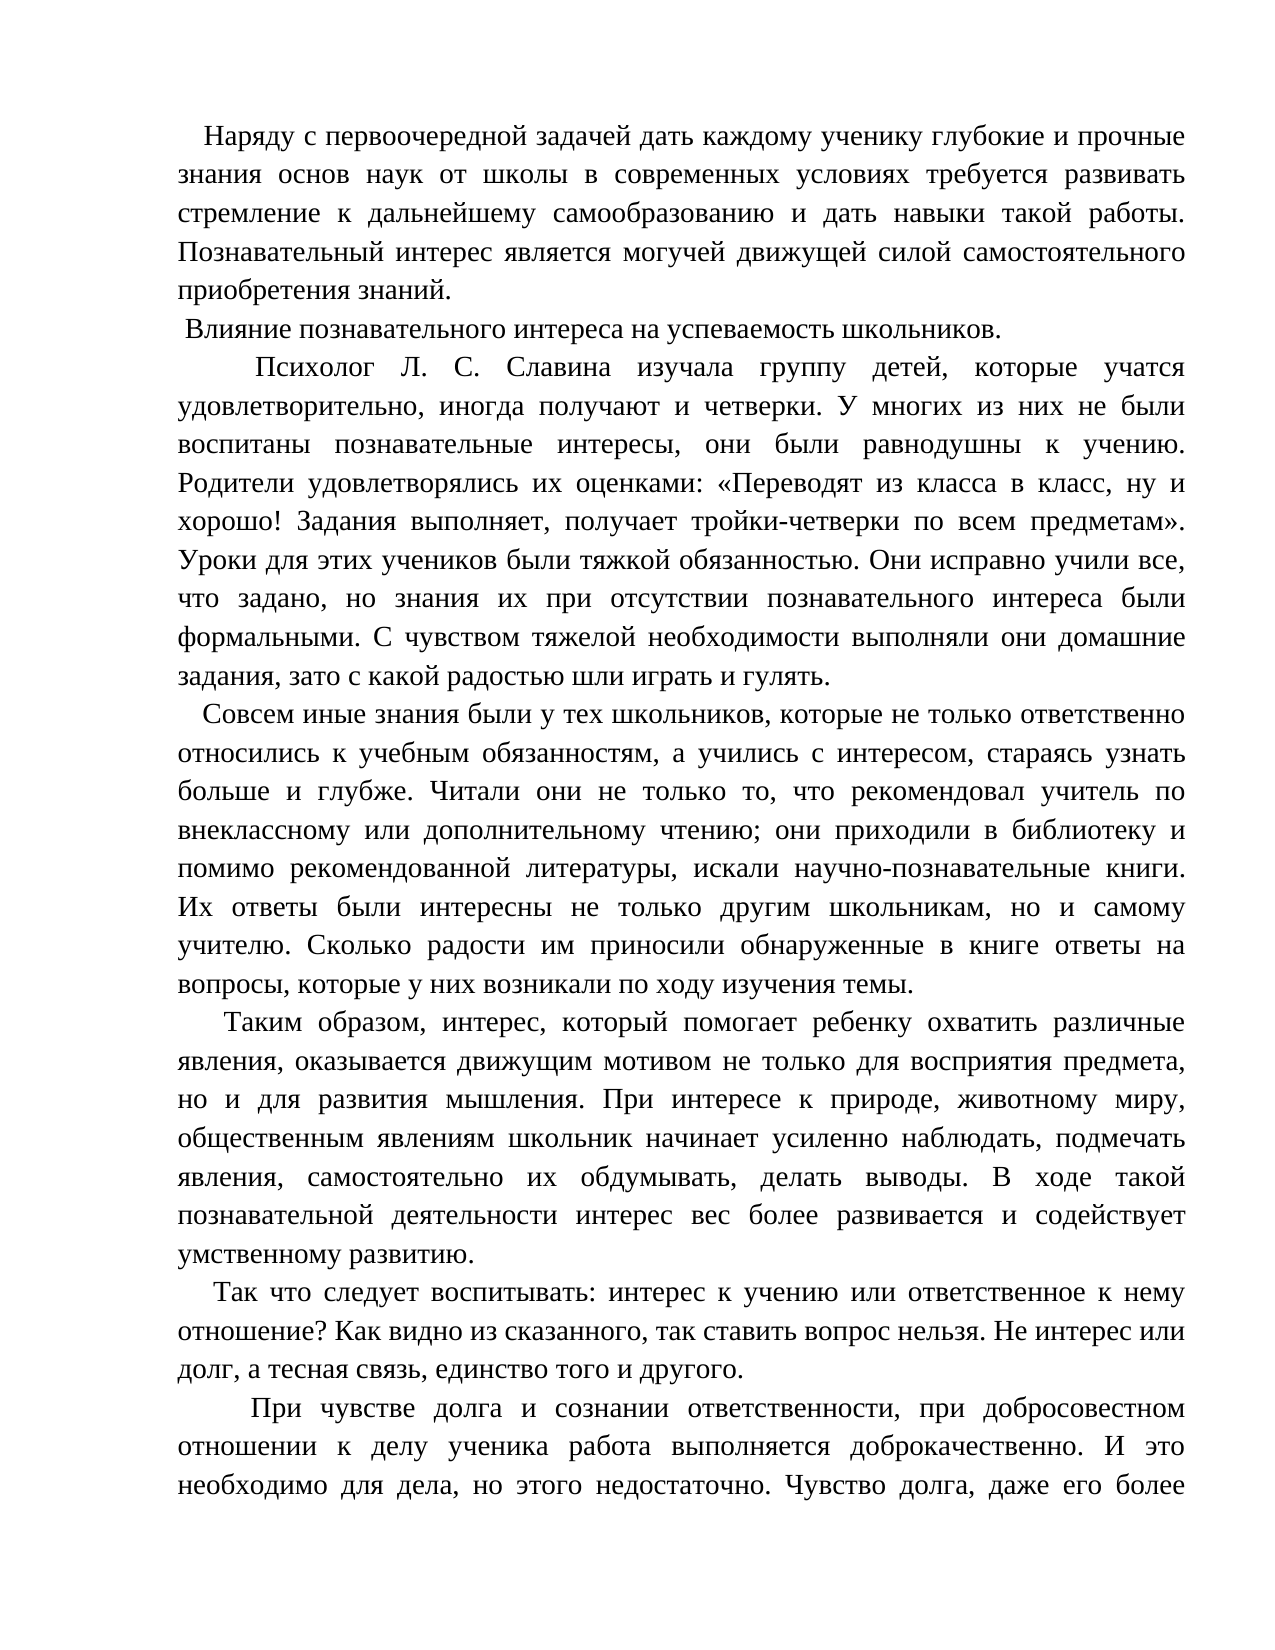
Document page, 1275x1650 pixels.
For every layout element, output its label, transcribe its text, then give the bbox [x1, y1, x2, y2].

text Совсем иные знания были у тех школьников, которые не только ответственно относились к учебным обязанностям, а учились с интересом, стараясь узнать больше и глубже. Читали они не только то, что рекомендовал учитель по внеклассному или дополнительному чтению; они приходили в библиотеку и помимо рекомендованной литературы, искали научно-познавательные книги. Их ответы были интересны не только другим школьникам, но и самому учителю. Сколько радости им приносили обнаруженные в книге ответы на вопросы, которые у них возникали по ходу изучения темы. [177, 696, 1186, 999]
text Таким образом, интерес, который помогает ребенку охватить различные явления, оказывается движущим мотивом не только для восприятия предмета, но и для развития мышления. При интересе к природе, животному миру, общественным явлениям школьник начинает усиленно наблюдать, подмечать явления, самостоятельно их обдумывать, делать выводы. В ходе такой познавательной деятельности интерес вес более развивается и содействует умственному развитию. [177, 1004, 1186, 1269]
text Психолог Л. С. Славина изучала группу детей, которые учатся удовлетворительно, иногда получают и четверки. У многих из них не были воспитаны познавательные интересы, они были равнодушны к учению. Родители удовлетворялись их оценками: «Переводят из класса в класс, ну и хорошо! Задания выполняет, получает тройки-четверки по всем предметам». Уроки для этих учеников были тяжкой обязанностью. Они исправно учили все, что задано, но знания их при отсутствии познавательного интереса были формальными. С чувством тяжелой необходимости выполняли они домашние задания, зато с какой радостью шли играть и гулять. [177, 349, 1186, 691]
text Так что следует воспитывать: интерес к учению или ответственное к нему отношение? Как видно из сказанного, так ставить вопрос нельзя. Не интерес или долг, а тесная связь, единство того и другого. [177, 1274, 1186, 1385]
text Наряду с первоочередной задачей дать каждому ученику глубокие и прочные знания основ наук от школы в современных условиях требуется развивать стремление к дальнейшему самообразованию и дать навыки такой работы. Познавательный интерес является могучей движущей силой самостоятельного приобретения знаний. [177, 118, 1186, 306]
text Влияние познавательного интереса на успеваемость школьников. [177, 311, 1186, 344]
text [177, 1390, 1186, 1501]
